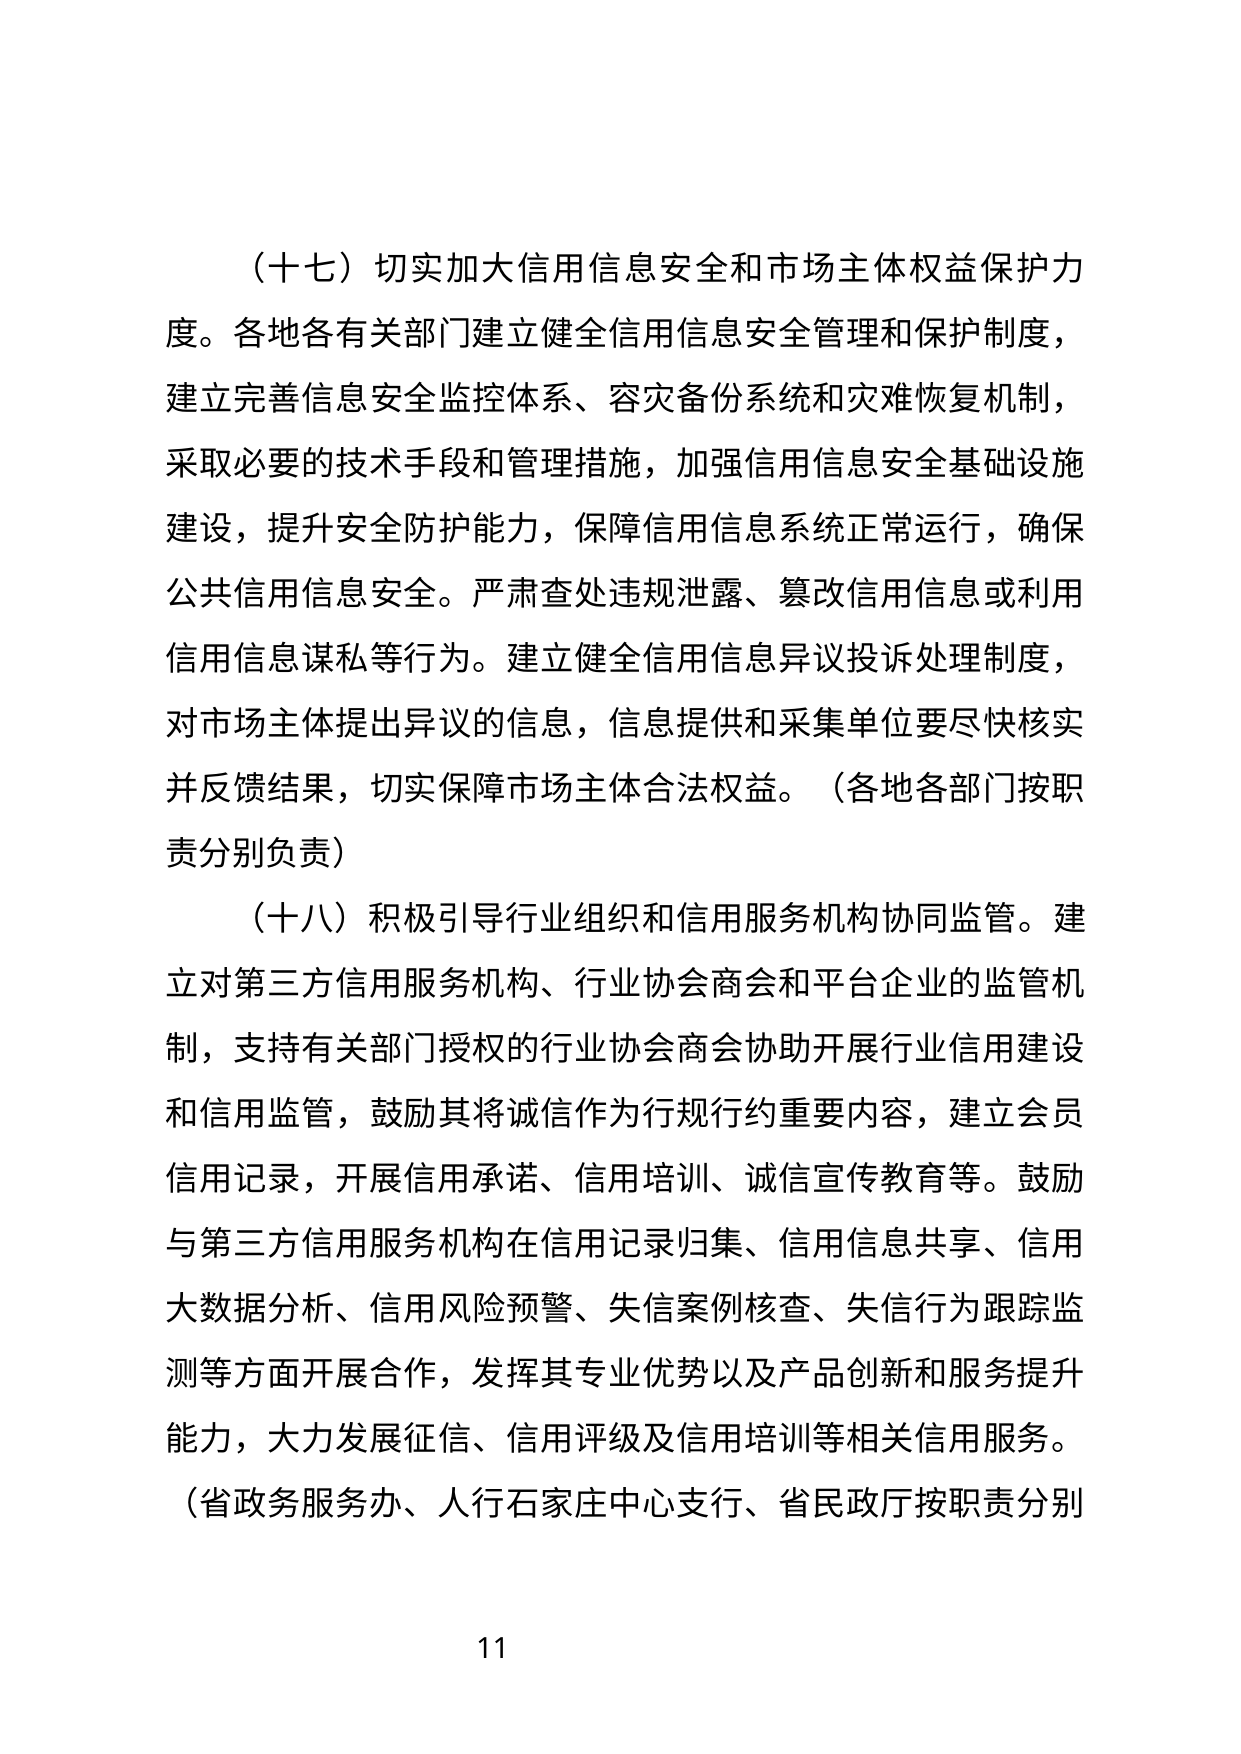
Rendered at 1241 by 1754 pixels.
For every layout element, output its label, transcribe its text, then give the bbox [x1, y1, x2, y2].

text （十七）切实加大信用信息安全和市场主体权益保护力度。各地各有关部门建立健全信用信息安全管理和保护制度，建立完善信息安全监控体系、容灾备份系统和灾难恢复机制，采取必要的技术手段和管理措施，加强信用信息安全基础设施建设，提升安全防护能力，保障信用信息系统正常运行，确保公共信用信息安全。严肃查处违规泄露、篡改信用信息或利用信用信息谋私等行为。建立健全信用信息异议投诉处理制度，对市场主体提出异议的信息，信息提供和采集单位要尽快核实并反馈结果，切实保障市场主体合法权益。（各地各部门按职责分别负责） [165, 233, 1087, 883]
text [165, 883, 1087, 1533]
